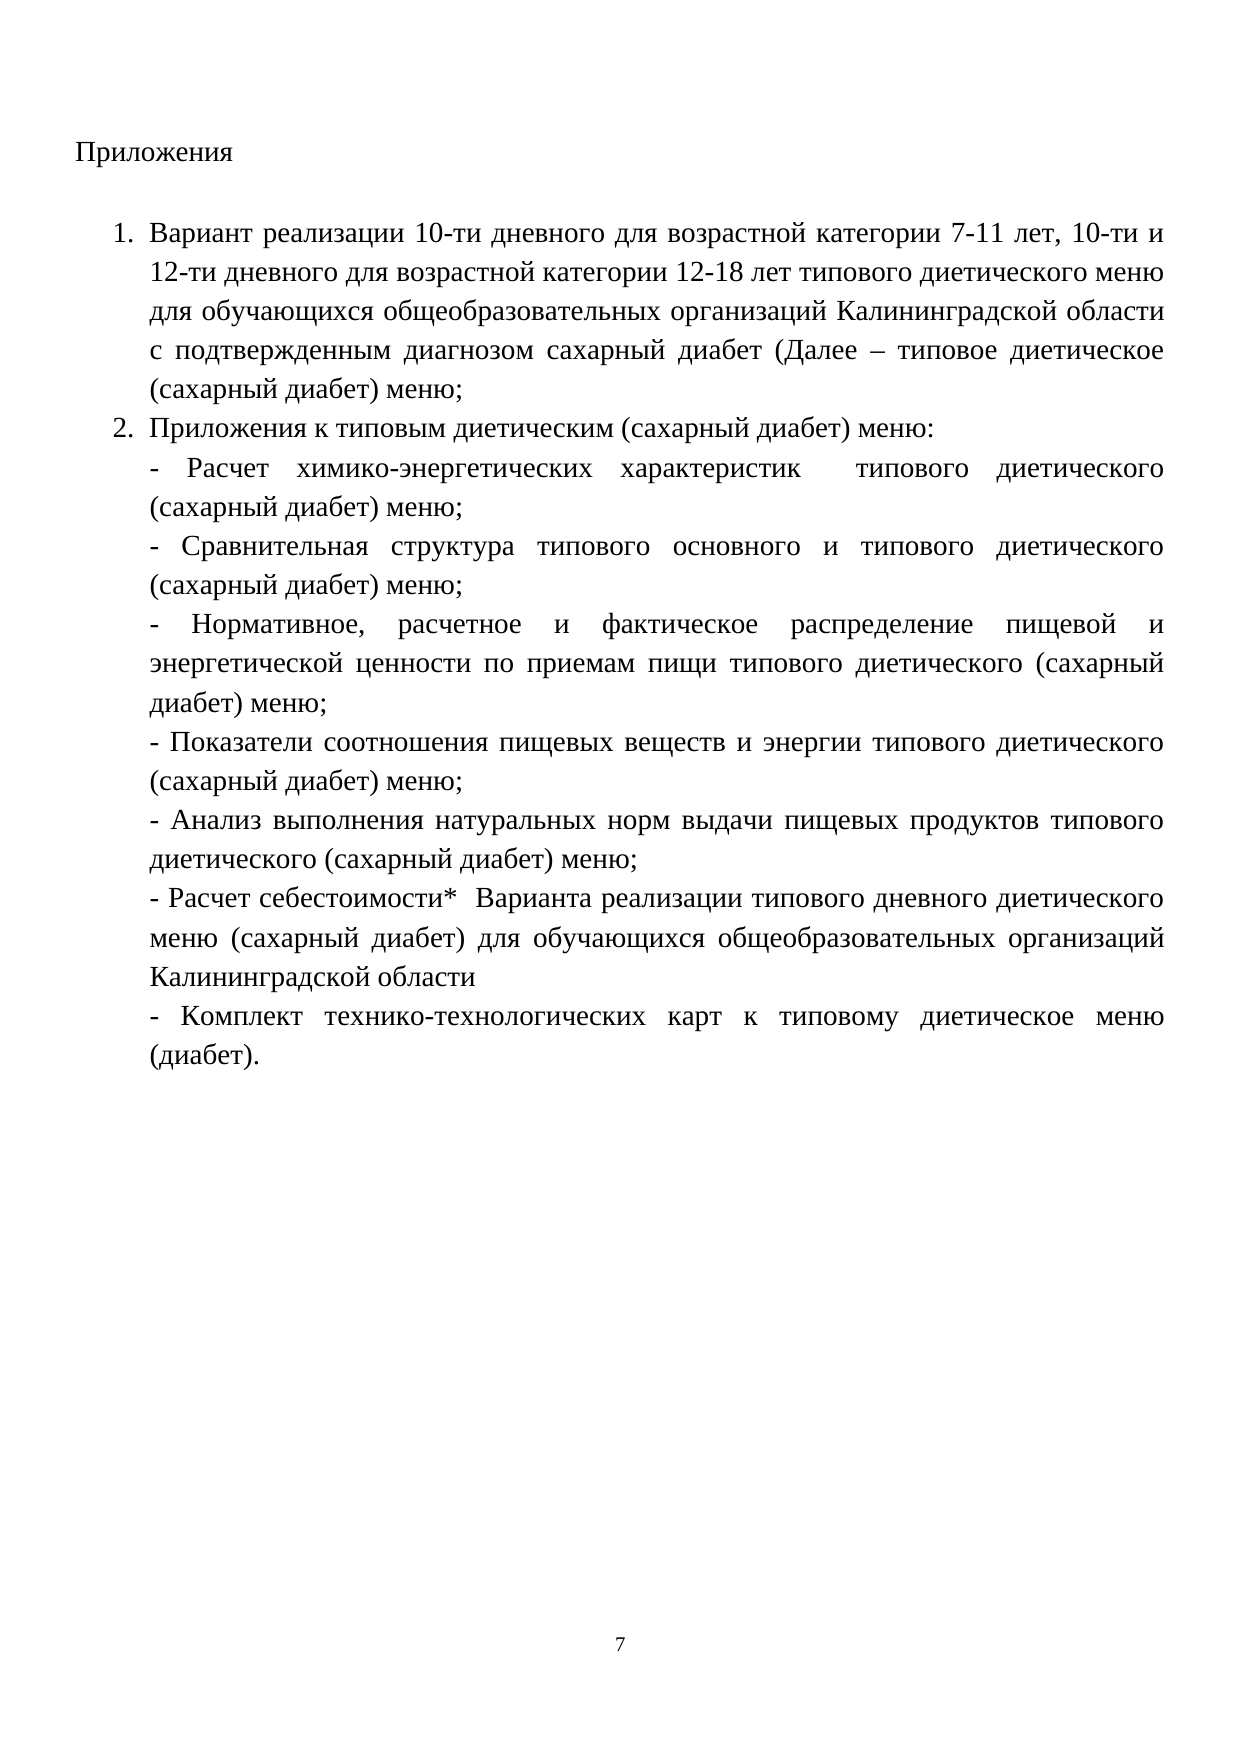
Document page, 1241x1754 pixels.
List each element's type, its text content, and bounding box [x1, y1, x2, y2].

list Вариант реализации 10-ти дневного для возрастной категории 7-11 лет, 10-ти и 12-ти дневного для возрастной категории 12-18 лет типового диетического меню для обучающихся общеобразовательных организаций Калининградской области с подтвержденным диагнозом сахарный диабет (Далее – типовое диетическое (сахарный диабет) меню; [112, 215, 1165, 405]
list Приложения к типовым диетическим (сахарный диабет) меню: [112, 411, 1165, 444]
text - Комплект технико-технологических карт к типовому диетическое меню (диабет). [149, 998, 1165, 1071]
list - Показатели соотношения пищевых веществ и энергии типового диетического (сахарный диабет) меню; [149, 724, 1165, 797]
text - Расчет химико-энергетических характеристик типового диетического (сахарный диабет) меню; [149, 450, 1165, 522]
text Приложения [75, 134, 1165, 168]
text - Нормативное, расчетное и фактическое распределение пищевой и энергетической ценности по приемам пищи типового диетического (сахарный диабет) меню; [149, 606, 1165, 718]
text - Сравнительная структура типового основного и типового диетического (сахарный диабет) меню; [149, 528, 1165, 601]
text - Расчет себестоимости* Варианта реализации типового дневного диетического меню (сахарный диабет) для обучающихся общеобразовательных организаций Калининградской области [149, 881, 1165, 992]
text - Анализ выполнения натуральных норм выдачи пищевых продуктов типового диетического (сахарный диабет) меню; [149, 802, 1165, 875]
